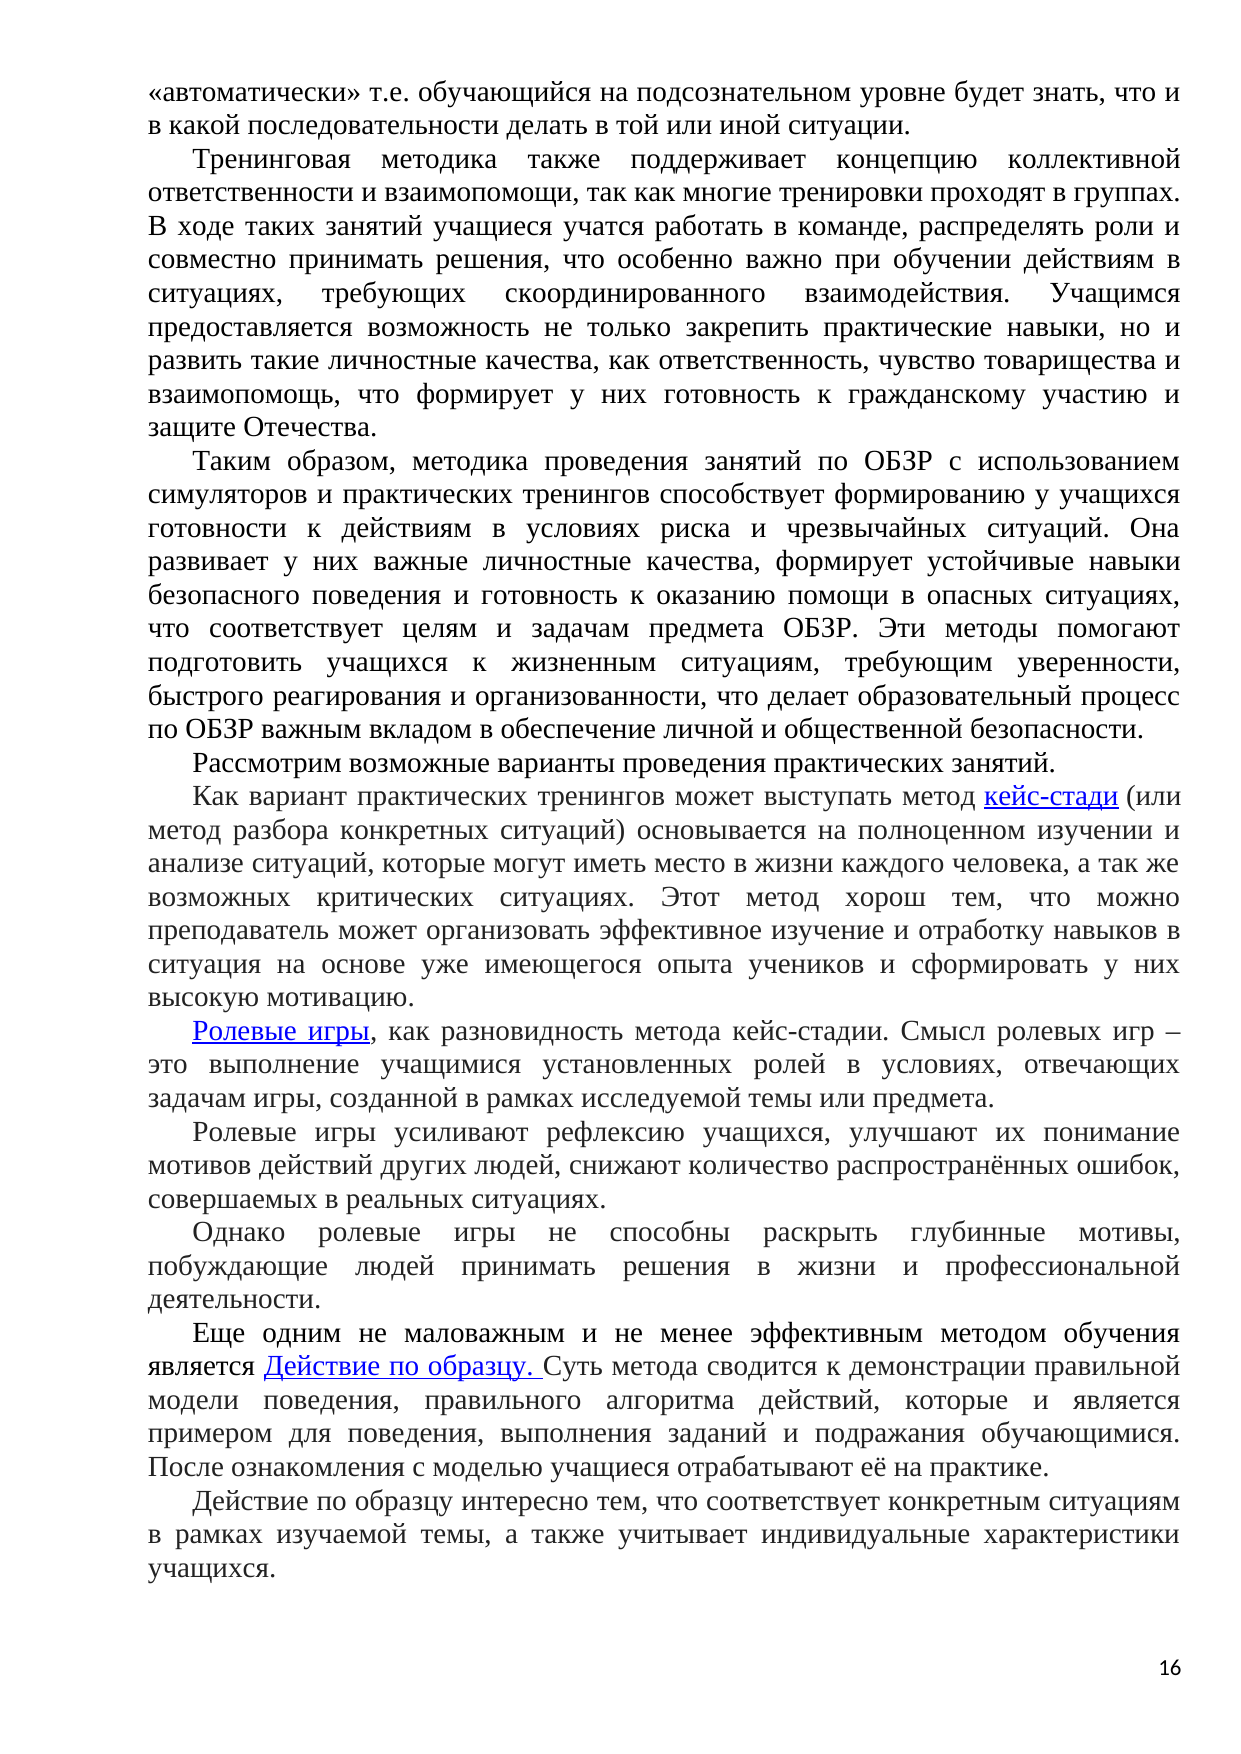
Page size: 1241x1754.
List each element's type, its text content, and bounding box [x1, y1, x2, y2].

text Еще одним не маловажным и не менее эффективным методом обучения является Действие по образцу. Суть метода сводится к демонстрации правильной модели поведения, правильного алгоритма действий, которые и является примером для поведения, выполнения заданий и подражания обучающимися. После ознакомления с моделью учащиеся отрабатывают её на практике. [148, 1315, 1181, 1483]
text Рассмотрим возможные варианты проведения практических занятий. [148, 745, 1181, 778]
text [148, 74, 1181, 141]
text Однако ролевые игры не способны раскрыть глубинные мотивы, побуждающие людей принимать решения в жизни и профессиональной деятельности. [148, 1214, 1181, 1315]
text Ролевые игры усиливают рефлексию учащихся, улучшают их понимание мотивов действий других людей, снижают количество распространённых ошибок, совершаемых в реальных ситуациях. [148, 1114, 1181, 1214]
text Ролевые игры, как разновидность метода кейс-стадии. Смысл ролевых игр – это выполнение учащимися установленных ролей в условиях, отвечающих задачам игры, созданной в рамках исследуемой темы или предмета. [148, 1013, 1181, 1114]
text Таким образом, методика проведения занятий по ОБЗР с использованием симуляторов и практических тренингов способствует формированию у учащихся готовности к действиям в условиях риска и чрезвычайных ситуаций. Она развивает у них важные личностные качества, формирует устойчивые навыки безопасного поведения и готовность к оказанию помощи в опасных ситуациях, что соответствует целям и задачам предмета ОБЗР. Эти методы помогают подготовить учащихся к жизненным ситуациям, требующим уверенности, быстрого реагирования и организованности, что делает образовательный процесс по ОБЗР важным вкладом в обеспечение личной и общественной безопасности. [148, 443, 1181, 745]
text Действие по образцу интересно тем, что соответствует конкретным ситуациям в рамках изучаемой темы, а также учитывает индивидуальные характеристики учащихся. [148, 1483, 1181, 1583]
text Как вариант практических тренингов может выступать метод кейс-стади (или метод разбора конкретных ситуаций) основывается на полноценном изучении и анализе ситуаций, которые могут иметь место в жизни каждого человека, а так же возможных критических ситуациях. Этот метод хорош тем, что можно преподаватель может организовать эффективное изучение и отработку навыков в ситуация на основе уже имеющегося опыта учеников и сформировать у них высокую мотивацию. [148, 778, 1181, 1013]
text Тренинговая методика также поддерживает концепцию коллективной ответственности и взаимопомощи, так как многие тренировки проходят в группах. В ходе таких занятий учащиеся учатся работать в команде, распределять роли и совместно принимать решения, что особенно важно при обучении действиям в ситуациях, требующих скоординированного взаимодействия. Учащимся предоставляется возможность не только закрепить практические навыки, но и развить такие личностные качества, как ответственность, чувство товарищества и взаимопомощь, что формирует у них готовность к гражданскому участию и защите Отечества. [148, 141, 1181, 443]
